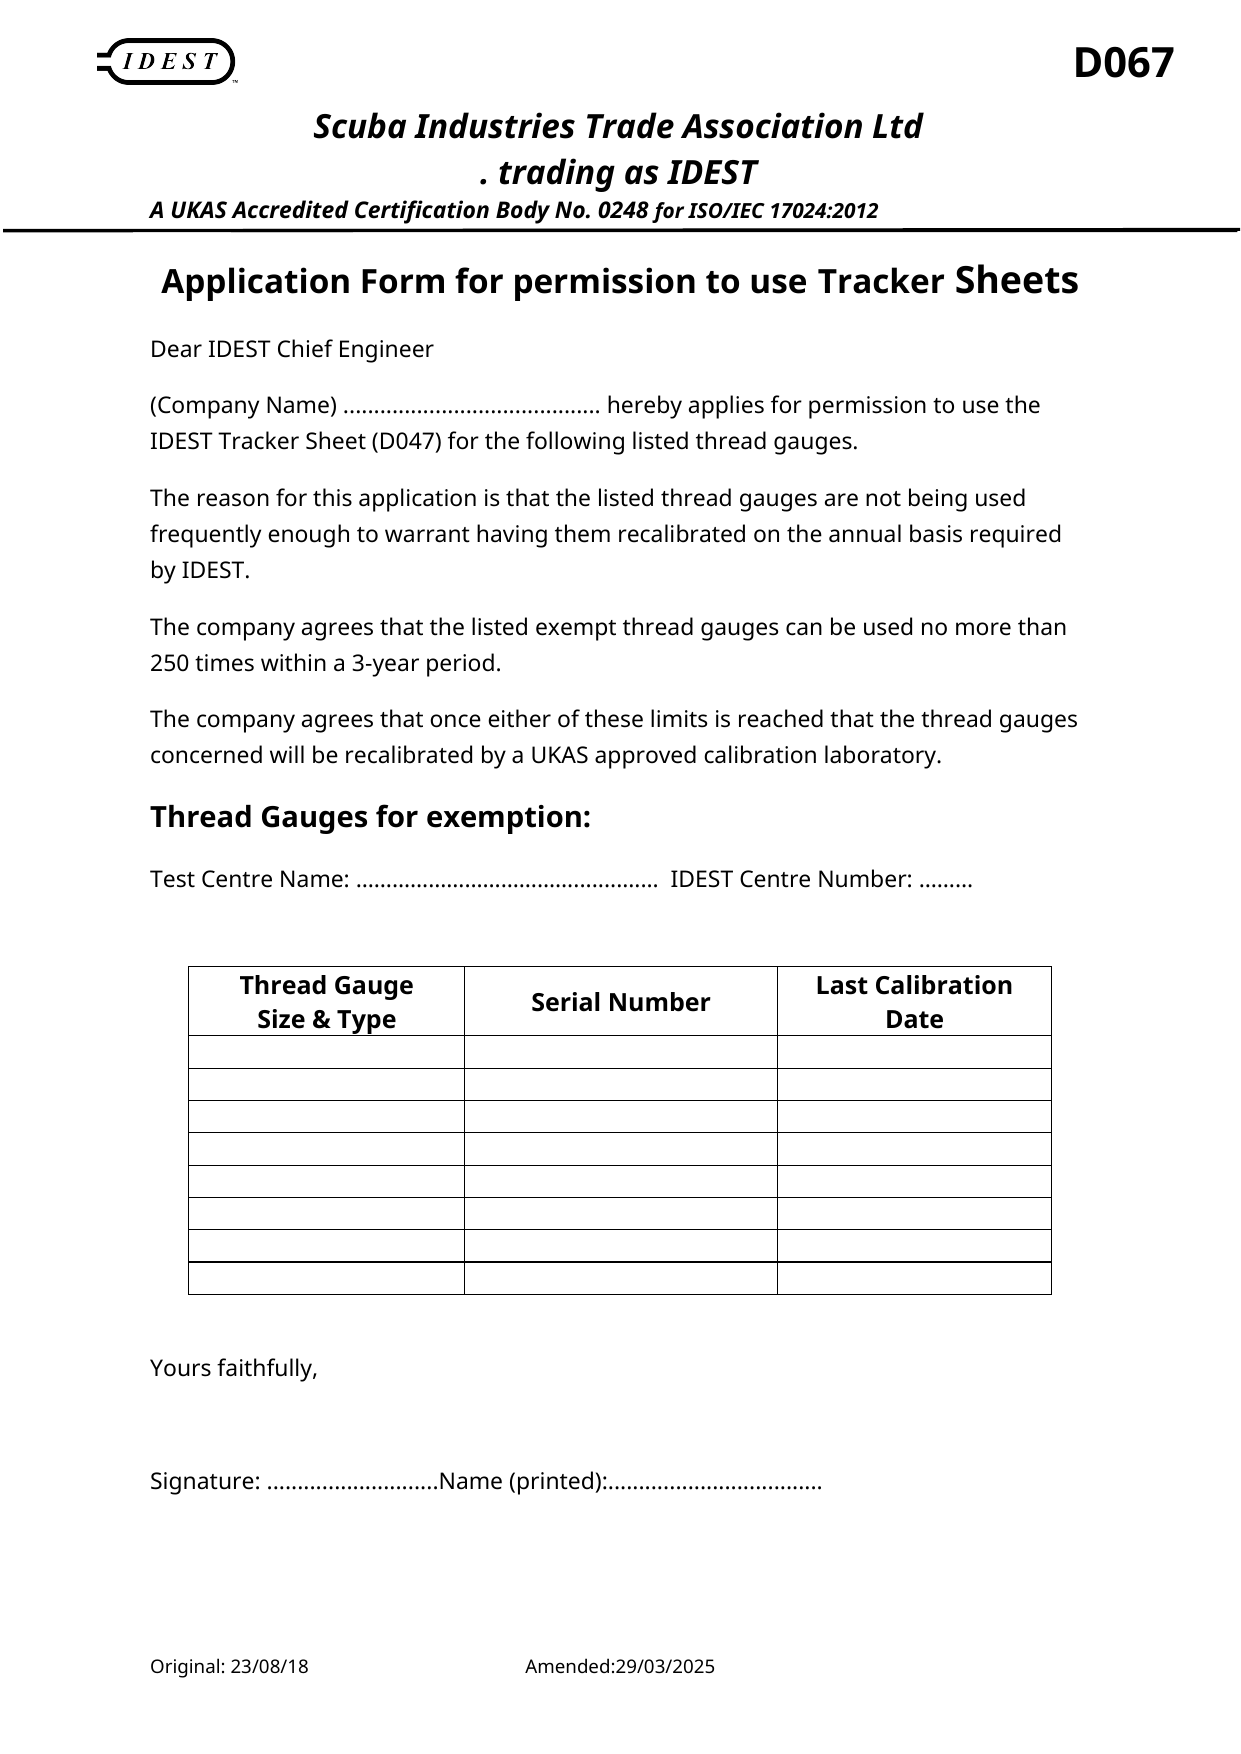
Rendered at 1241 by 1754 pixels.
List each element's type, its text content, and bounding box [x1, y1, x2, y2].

text Application Form for permission to use Tracker Sheets [150, 253, 1090, 304]
table_cell [465, 1036, 777, 1068]
table_cell [778, 1230, 1051, 1261]
table_cell [465, 1069, 777, 1100]
table_cell [189, 1230, 464, 1261]
text Dear IDEST Chief Engineer [150, 333, 1090, 364]
table_cell [189, 1036, 464, 1068]
text The company agrees that the listed exempt thread gauges can be used no more than 250 times within a 3-year period. [150, 611, 1090, 678]
table_cell [465, 1166, 777, 1197]
table_cell [189, 1263, 464, 1294]
table_header Serial Number [465, 967, 777, 1035]
table_cell [189, 1198, 464, 1229]
table_cell [778, 1069, 1051, 1100]
table_cell [465, 1230, 777, 1261]
table_cell [465, 1101, 777, 1132]
table_cell [465, 1133, 777, 1164]
text Signature: ............................Name (printed):................................... [150, 1465, 1090, 1496]
table_cell [778, 1036, 1051, 1068]
table_cell [465, 1198, 777, 1229]
picture [97, 38, 238, 85]
text Yours faithfully, [150, 1352, 1090, 1383]
table_cell [778, 1198, 1051, 1229]
table_header Last Calibration Date [778, 967, 1051, 1035]
table_cell [189, 1069, 464, 1100]
text Thread Gauges for exemption: [150, 796, 1090, 836]
table_cell [189, 1133, 464, 1164]
table_cell [465, 1263, 777, 1294]
table_cell [778, 1263, 1051, 1294]
text Test Centre Name: ………………………………........…… IDEST Centre Number: ……… [150, 863, 1090, 894]
table_cell [778, 1101, 1051, 1132]
table_cell [189, 1101, 464, 1132]
table_cell [778, 1166, 1051, 1197]
text The company agrees that once either of these limits is reached that the thread gauges concerned will be recalibrated by a UKAS approved calibration laboratory. [150, 703, 1090, 771]
table_cell [189, 1166, 464, 1197]
text (Company Name) .......................................... hereby applies for permission to use the IDEST Tracker Sheet (D047) for the following listed thread gauges. [150, 389, 1090, 457]
table_cell [778, 1133, 1051, 1164]
table_header Thread Gauge Size & Type [189, 967, 464, 1035]
text The reason for this application is that the listed thread gauges are not being used frequently enough to warrant having them recalibrated on the annual basis required by IDEST. [150, 482, 1090, 585]
